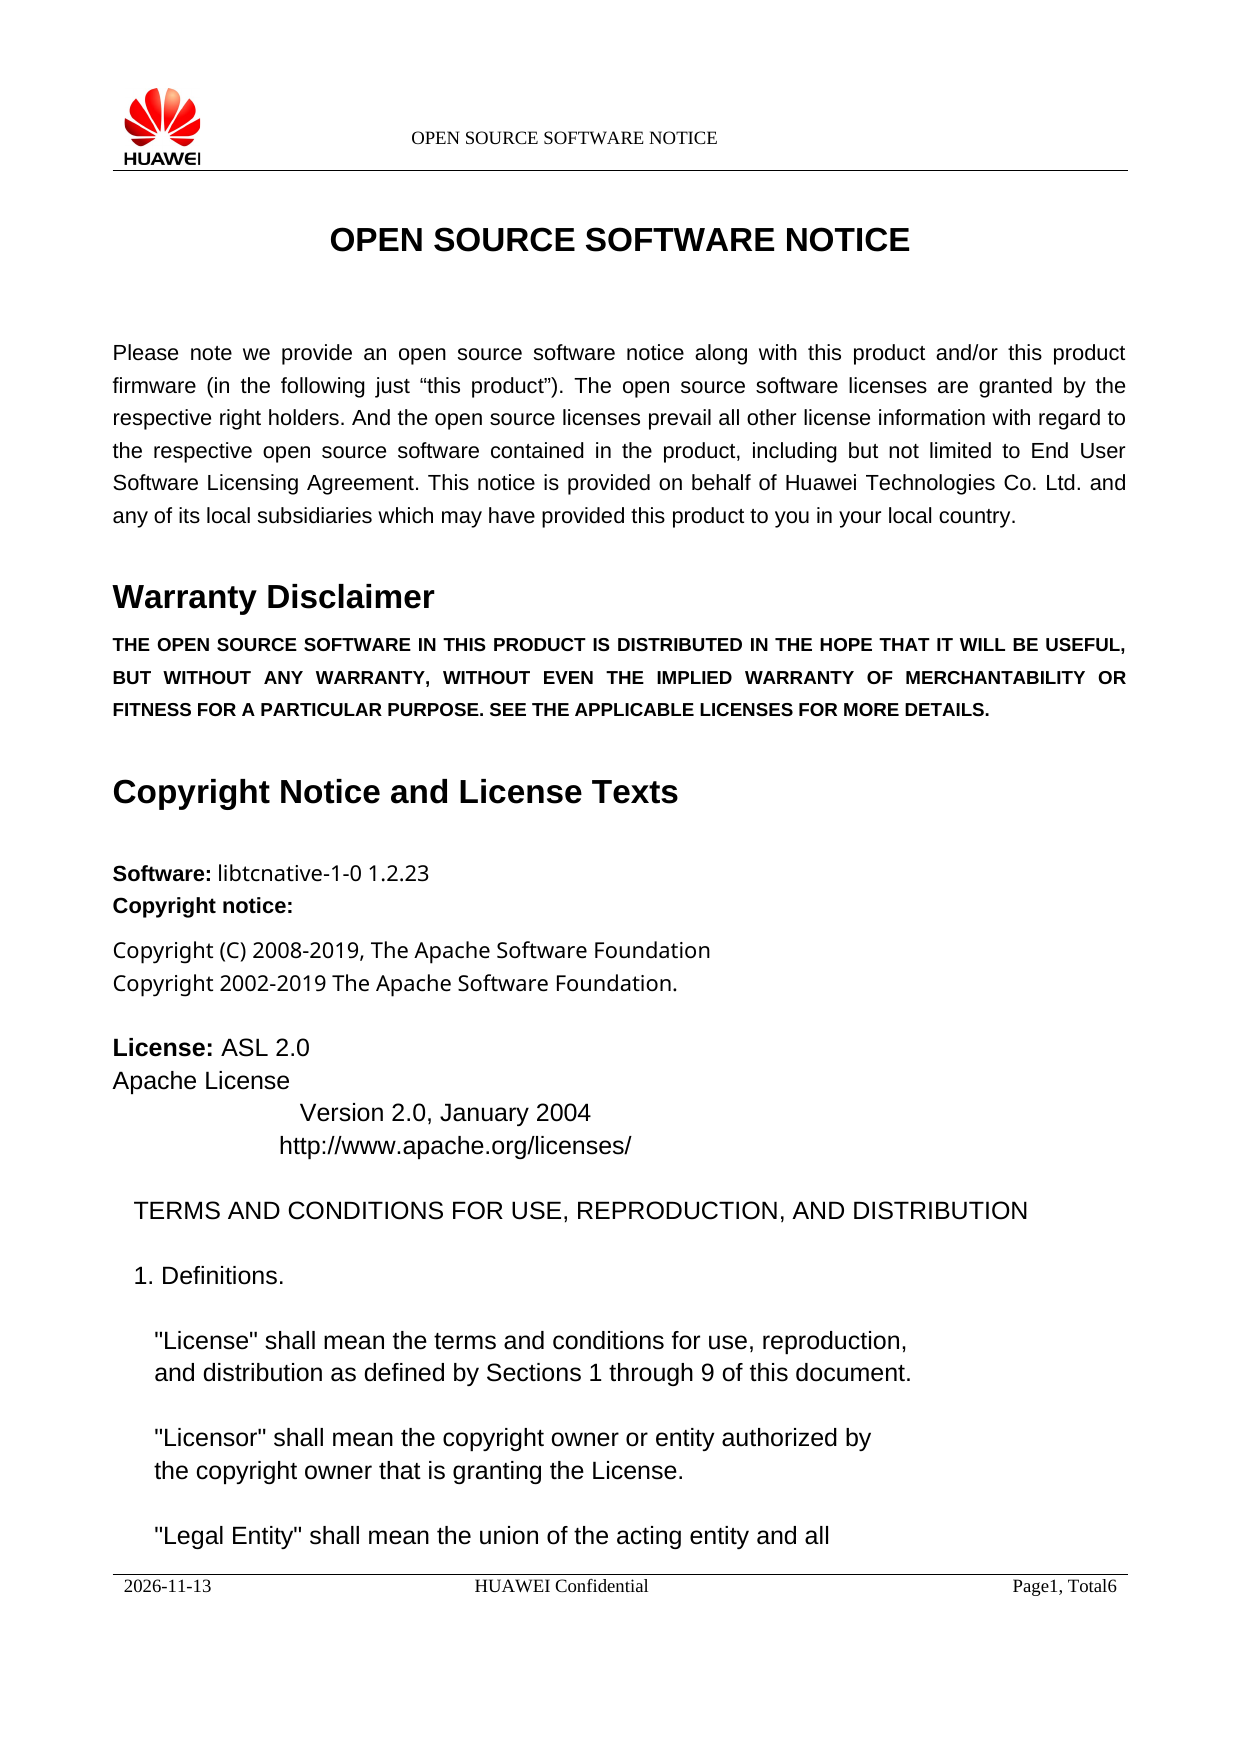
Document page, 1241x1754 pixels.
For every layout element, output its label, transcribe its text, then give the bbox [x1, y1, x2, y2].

text Version 2.0, January 2004 [112, 1096, 1128, 1129]
text License: ASL 2.0 [112, 1031, 1128, 1064]
text Warranty Disclaimer [112, 564, 1128, 629]
text Apache License [112, 1064, 1128, 1096]
text "Legal Entity" shall mean the union of the acting entity and all [112, 1519, 1128, 1551]
title Software: libtcnative-1-0 1.2.23 [112, 856, 1128, 889]
text Copyright Notice and License Texts [112, 759, 1128, 824]
text http://www.apache.org/licenses/ [112, 1129, 1128, 1161]
text 1. Definitions. [112, 1259, 1128, 1291]
text the copyright owner that is granting the License. [112, 1454, 1128, 1486]
text Copyright (C) 2008-2019, The Apache Software Foundation [112, 934, 1128, 966]
text OPEN SOURCE SOFTWARE NOTICE [112, 206, 1128, 271]
text TERMS AND CONDITIONS FOR USE, REPRODUCTION, AND DISTRIBUTION [112, 1194, 1128, 1226]
text and distribution as defined by Sections 1 through 9 of this document. [112, 1356, 1128, 1389]
text "License" shall mean the terms and conditions for use, reproduction, [112, 1324, 1128, 1356]
text "Licensor" shall mean the copyright owner or entity authorized by [112, 1421, 1128, 1454]
text Copyright 2002-2019 The Apache Software Foundation. [112, 966, 1128, 999]
text The open source software in this product is distributed in the hope that it will be useful, but WITHOUT ANY WARRANTY, without even the implied warranty of MERCHANTABILITY or FITNESS FOR A PARTICULAR PURPOSE. See the applicable licenses for more details. [112, 629, 1128, 726]
picture [124, 88, 201, 165]
text Please note we provide an open source software notice along with this product and/or this product firmware (in the following just “this product”). The open source software licenses are granted by the respective right holders. And the open source licenses prevail all other license information with regard to the respective open source software contained in the product, including but not limited to End User Software Licensing Agreement. This notice is provided on behalf of Huawei Technologies Co. Ltd. and any of its local subsidiaries which may have provided this product to you in your local country. [112, 336, 1128, 531]
text Copyright notice: [112, 889, 1128, 921]
